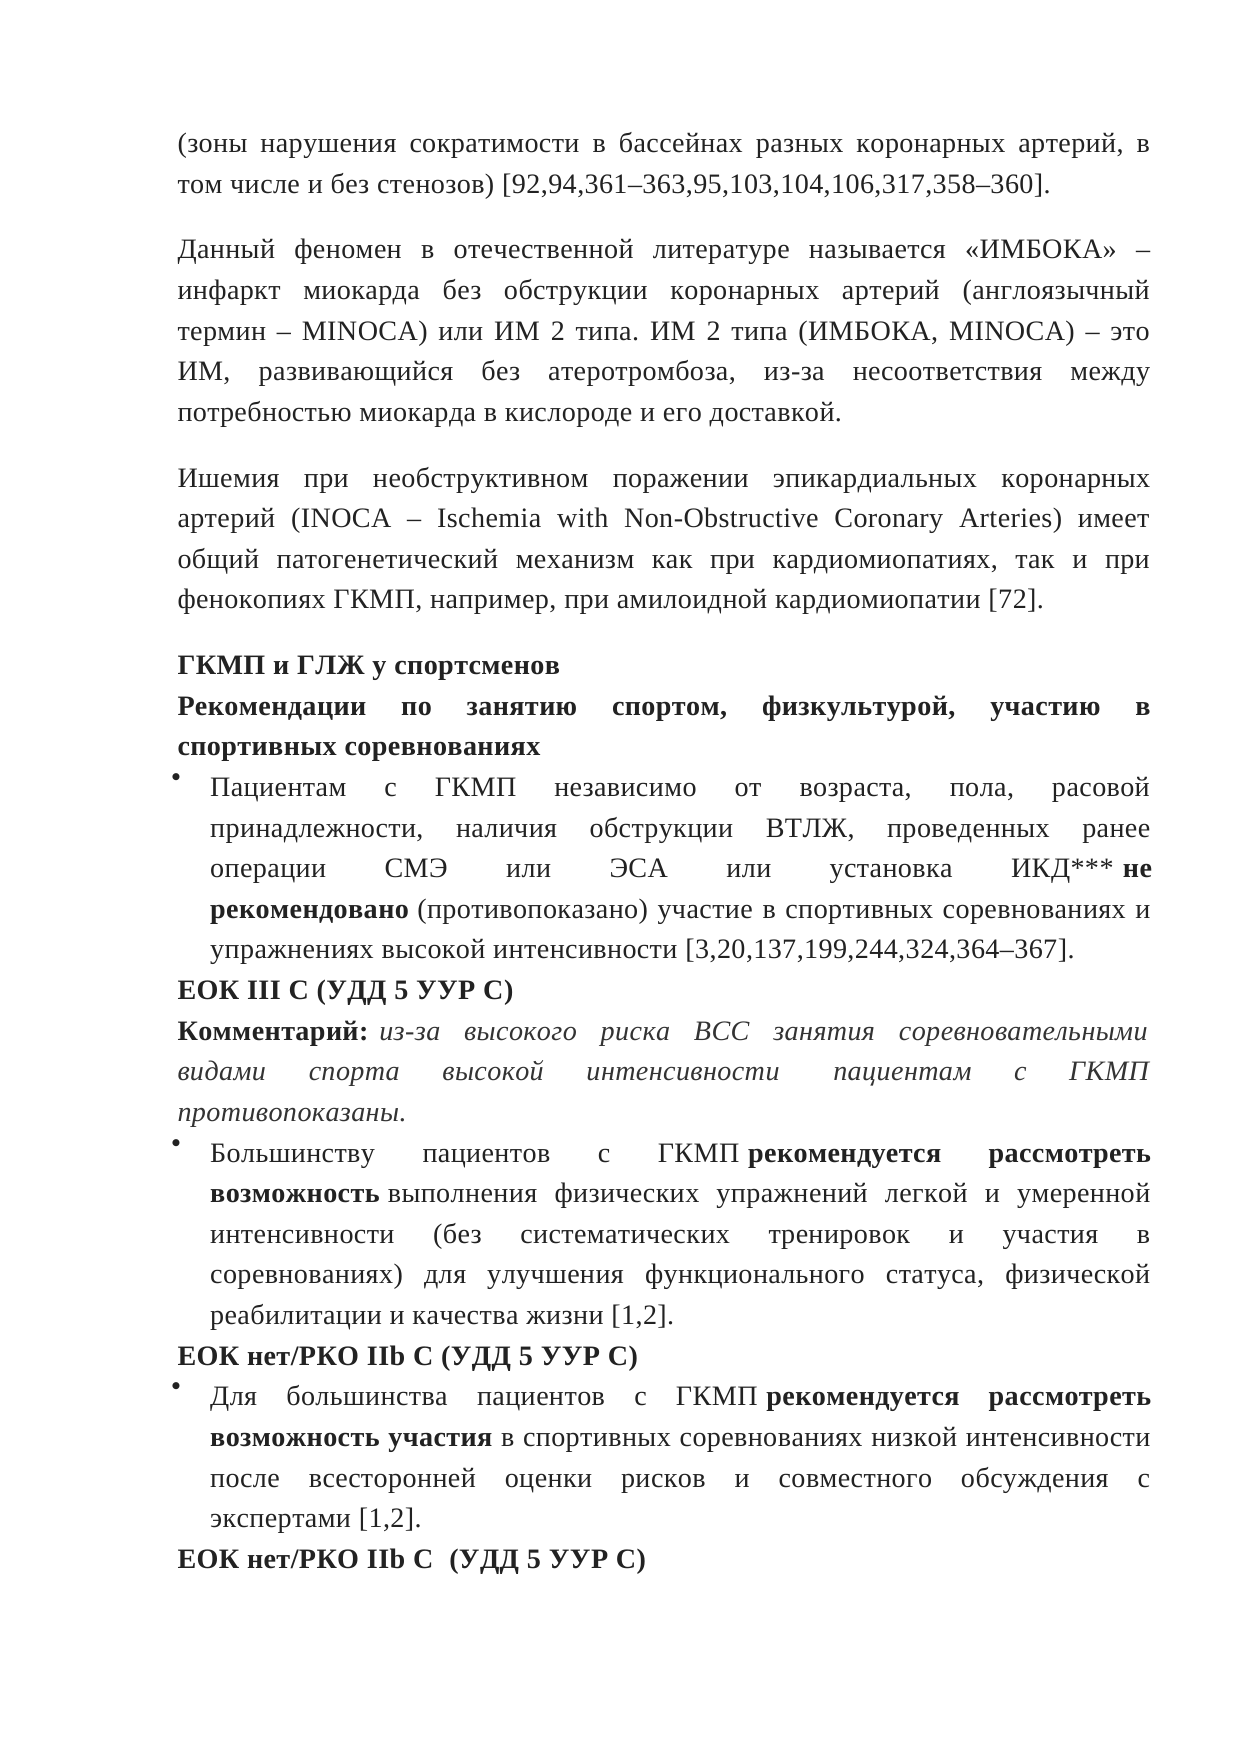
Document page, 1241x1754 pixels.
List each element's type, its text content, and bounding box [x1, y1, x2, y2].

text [177, 118, 1152, 199]
text ЕОК нет/РКО IIb C (УДД 5 УУР С) [177, 1331, 1152, 1371]
text Комментарий: из-за высокого риска ВСС занятия соревновательными видами спорта высокой интенсивности пациентам с ГКМП противопоказаны. [177, 1006, 1152, 1127]
text Ишемия при необструктивном поражении эпикардиальных коронарных артерий (INOCA – Ischemia with Non-Obstructive Coronary Arteries) имеет общий патогенетический механизм как при кардиомиопатиях, так и при фенокопиях ГКМП, например, при амилоидной кардиомиопатии [72]. [177, 452, 1152, 615]
list Пациентам с ГКМП независимо от возраста, пола, расовой принадлежности, наличия обструкции ВТЛЖ, проведенных ранее операции СМЭ или ЭСА или установка ИКД*** не рекомендовано (противопоказано) участие в спортивных соревнованиях и упражнениях высокой интенсивности [3,20,137,199,244,324,364–367]. [172, 762, 1152, 965]
text ГКМП и ГЛЖ у спортсменов [177, 640, 1152, 681]
text Рекомендации по занятию спортом, физкультурой, участию в спортивных соревнованиях [177, 681, 1152, 762]
text ЕОК III C (УДД 5 УУР С) [177, 965, 1152, 1006]
text ЕОК нет/РКО IIb C (УДД 5 УУР С) [177, 1534, 1152, 1574]
list Для большинства пациентов с ГКМП рекомендуется рассмотреть возможность участия в спортивных соревнованиях низкой интенсивности после всесторонней оценки рисков и совместного обсуждения с экспертами [1,2]. [172, 1371, 1152, 1534]
text Данный феномен в отечественной литературе называется «ИМБОКА» – инфаркт миокарда без обструкции коронарных артерий (англоязычный термин – MINOCA) или ИМ 2 типа. ИМ 2 типа (ИМБОКА, MINOCA) – это ИМ, развивающийся без атеротромбоза, из-за несоответствия между потребностью миокарда в кислороде и его доставкой. [177, 224, 1152, 427]
list Большинству пациентов с ГКМП рекомендуется рассмотреть возможность выполнения физических упражнений легкой и умеренной интенсивности (без систематических тренировок и участия в соревнованиях) для улучшения функционального статуса, физической реабилитации и качества жизни [1,2]. [172, 1127, 1152, 1331]
